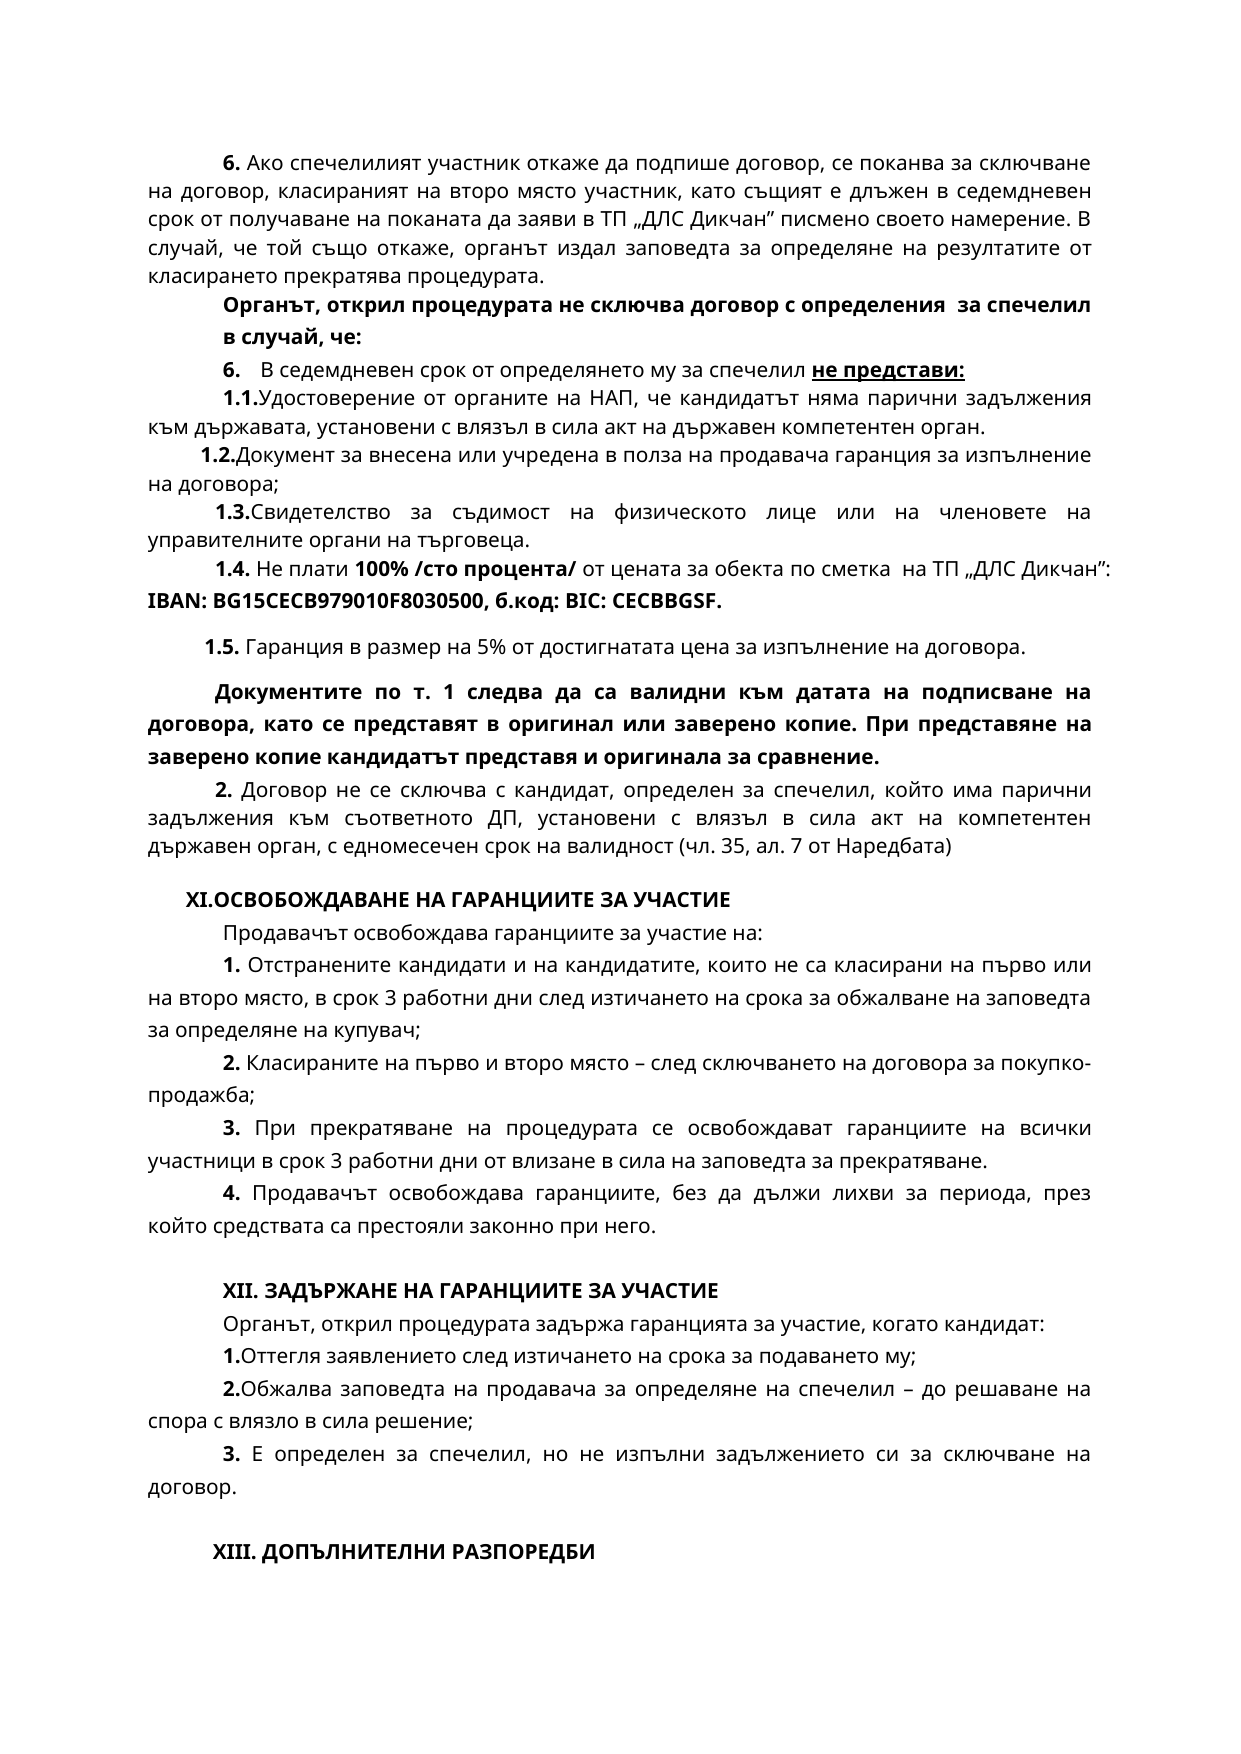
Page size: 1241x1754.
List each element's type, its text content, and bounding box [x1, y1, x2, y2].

text 2. Класираните на първо и второ място – след сключването на договора за покупко-продажба; [148, 1048, 1093, 1109]
text 1.4. Не плати 100% /сто процента/ от цената за обекта по сметка на ТП „ДЛС Дикчан”: IBAN: BG15CECB979010F8030500, б.код: BIC: CECBBGSF. [148, 554, 1111, 615]
text 1.5. Гаранция в размер на 5% от достигнатата цена за изпълнение на договора. [177, 632, 1111, 660]
text 3. Е определен за спечелил, но не изпълни задължението си за сключване на договор. [148, 1439, 1093, 1500]
text Документите по т. 1 следва да са валидни към датата на подписване на договора, като се представят в оригинал или заверено копие. При представяне на заверено копие кандидатът представя и оригинала за сравнение. [148, 677, 1093, 771]
text 2.Обжалва заповедта на продавача за определяне на спечелил – до решаване на спора с влязло в сила решение; [148, 1374, 1093, 1435]
text 1.3.Свидетелство за съдимост на физическото лице или на членовете на управителните органи на търговеца. [148, 497, 1093, 554]
text 4. Продавачът освобождава гаранциите, без да дължи лихви за периода, през който средствата са престояли законно при него. [148, 1178, 1093, 1239]
text 6. Ако спечелилият участник откаже да подпише договор, се поканва за сключване на договор, класираният на второ място участник, като същият е длъжен в седемдневен срок от получаванe на поканата да заяви в ТП „ДЛС Дикчан” писмено своето намерение. В случай, че той също откаже, органът издал заповедта за определяне на резултатите от класирането прекратява процедурата. [148, 148, 1093, 290]
text 1.Оттегля заявлението след изтичането на срока за подаването му; [223, 1341, 1093, 1370]
text 3. При прекратяване на процедурата се освобождават гаранциите на всички участници в срок 3 работни дни от влизане в сила на заповедта за прекратяване. [148, 1113, 1093, 1174]
text 1. Отстранените кандидати и на кандидатите, които не са класирани на първо или на второ място, в срок 3 работни дни след изтичането на срока за обжалване на заповедта за определяне на купувач; [148, 950, 1093, 1044]
text ХІІ. ЗАДЪРЖАНЕ НА ГАРАНЦИИТЕ ЗА УЧАСТИЕ [148, 1276, 1093, 1305]
list В седемдневен срок от определянето му за спечелил не представи: [223, 355, 1093, 383]
text Продавачът освобождава гаранциите за участие на: [223, 918, 1093, 946]
subtitle ХІ.ОСВОБОЖДАВАНЕ НА ГАРАНЦИИТЕ ЗА УЧАСТИЕ [148, 885, 1093, 913]
text 2. Договор не се сключва с кандидат, определен за спечелил, който има парични задължения към съответното ДП, установени с влязъл в сила акт на компетентен държавен орган, с едномесечен срок на валидност (чл. 35, ал. 7 от Наредбата) [148, 775, 1093, 860]
text XІІІ. ДОПЪЛНИТЕЛНИ РАЗПОРЕДБИ [148, 1537, 1093, 1566]
text 1.2.Документ за внесена или учредена в полза на продавача гаранция за изпълнение на договора; [148, 440, 1093, 497]
text Органът, открил процедурата задържа гаранцията за участие, когато кандидат: [223, 1309, 1093, 1337]
text 1.1.Удостоверение от органите на НАП, че кандидатът няма парични задължения към държавата, установени с влязъл в сила акт на държавен компетентен орган. [148, 383, 1093, 440]
text Органът, открил процедурата не сключва договор с определения за спечелил в случай, че: [223, 290, 1093, 351]
